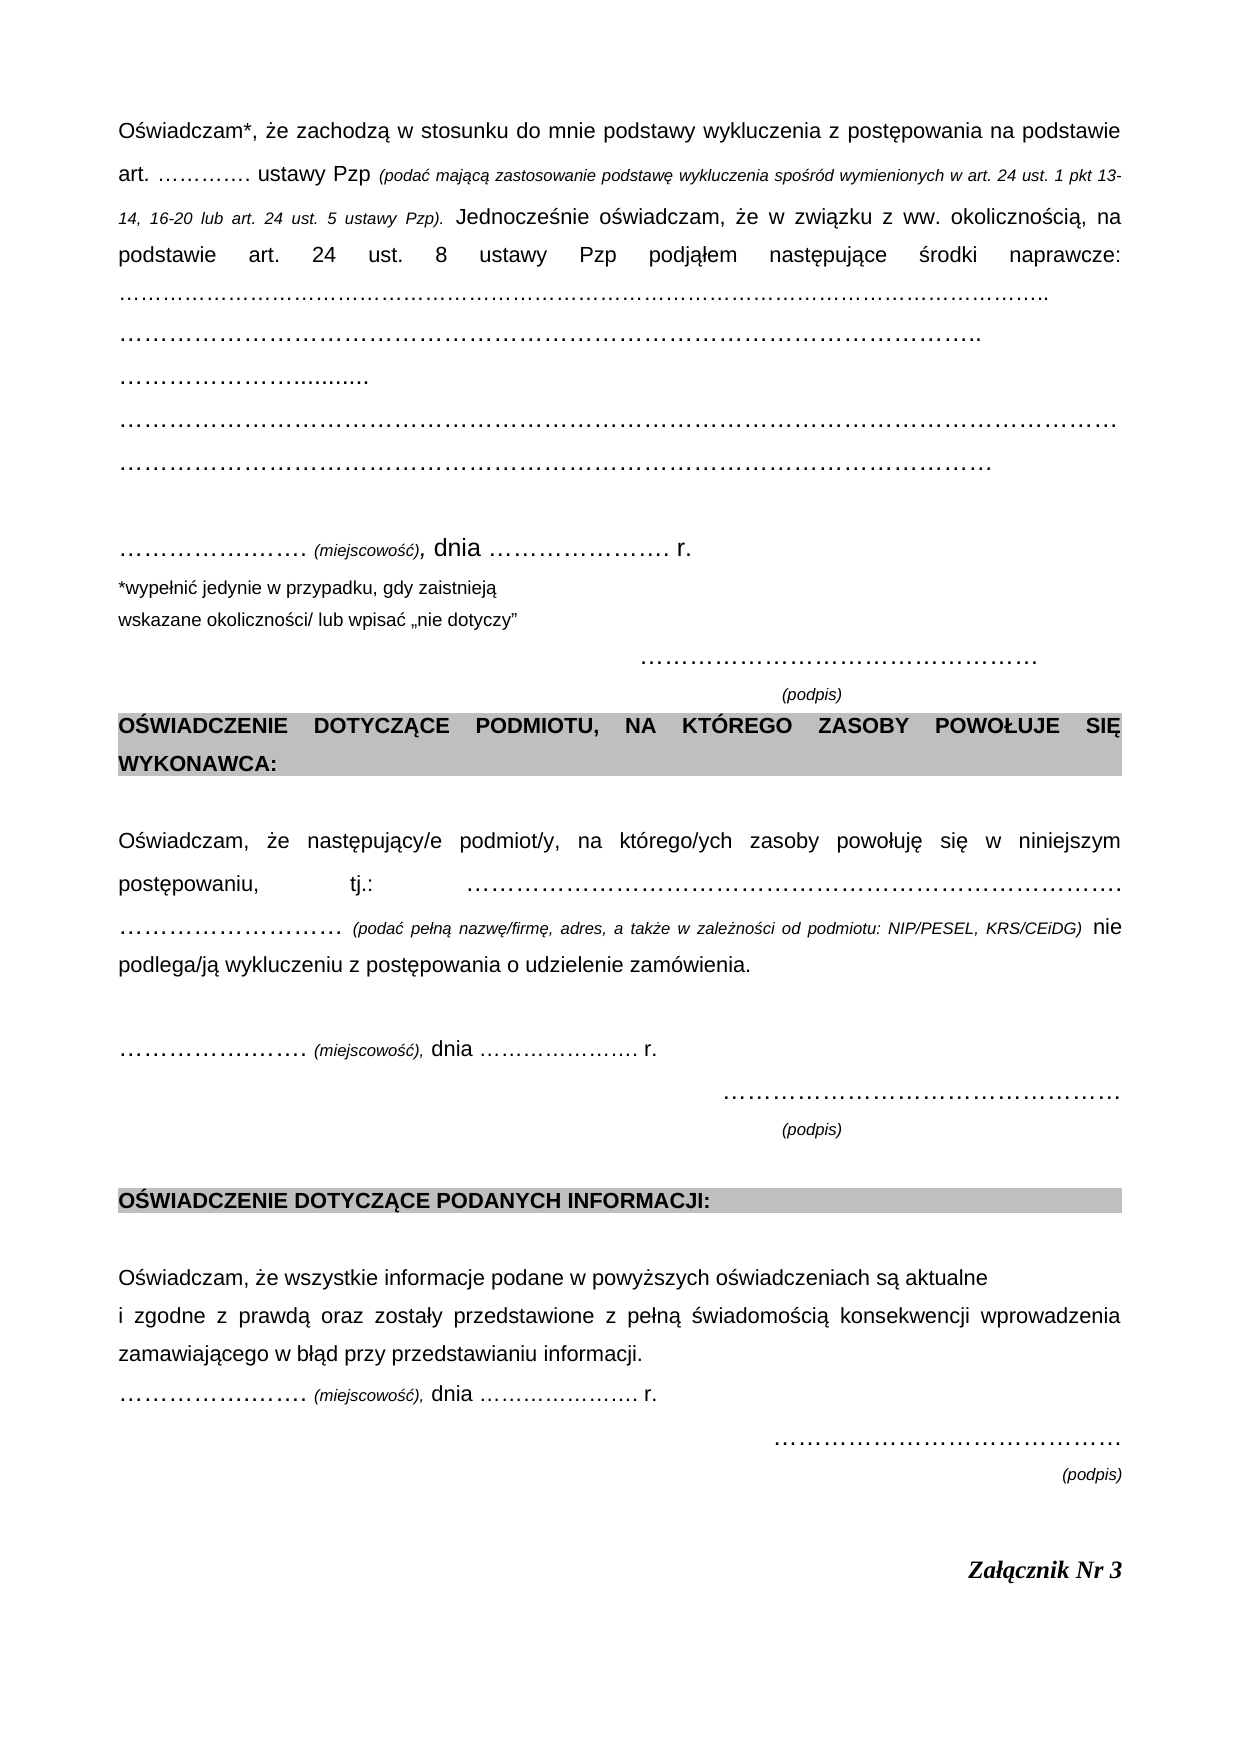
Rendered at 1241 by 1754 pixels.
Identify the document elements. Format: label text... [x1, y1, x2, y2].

text …………………………………………………………………………………………..…………………...........……………………………………………………………………………………………………………………………………………………………………………………………………… [118, 318, 1122, 476]
text Oświadczam, że wszystkie informacje podane w powyższych oświadczeniach są aktualne i zgodne z prawdą oraz zostały przedstawione z pełną świadomością konsekwencji wprowadzenia zamawiającego w błąd przy przedstawianiu informacji. [118, 1265, 1122, 1366]
text Oświadczam*, że zachodzą w stosunku do mnie podstawy wykluczenia z postępowania na podstawie art. …………. ustawy Pzp (podać mającą zastosowanie podstawę wykluczenia spośród wymienionych w art. 24 ust. 1 pkt 13-14, 16-20 lub art. 24 ust. 5 ustawy Pzp). Jednocześnie oświadczam, że w związku z ww. okolicznością, na podstawie art. 24 ust. 8 ustawy Pzp podjąłem następujące środki naprawcze: ……………………………………………………………………………………………………………….. [118, 118, 1122, 305]
text …………….……. (miejscowość), dnia …………………. r. [118, 533, 1122, 562]
text (podpis) [118, 1464, 1122, 1484]
text (podpis) [708, 1119, 1122, 1138]
text Załącznik Nr 3 [220, 1556, 1122, 1584]
text OŚWIADCZENIE DOTYCZĄCE PODMIOTU, NA KTÓREGO ZASOBY POWOŁUJE SIĘ WYKONAWCA: [118, 713, 1122, 776]
text …………………………………… [118, 1421, 1122, 1450]
text (podpis) [708, 684, 1122, 703]
text ………………………………………… [118, 1076, 1122, 1105]
text wskazane okoliczności/ lub wpisać „nie dotyczy” [118, 609, 1122, 630]
text OŚWIADCZENIE DOTYCZĄCE PODANYCH INFORMACJI: [118, 1188, 1122, 1213]
text ………………………………………… [118, 641, 1122, 670]
text …………….……. (miejscowość), dnia …………………. r. [118, 1033, 1122, 1062]
text Oświadczam, że następujący/e podmiot/y, na którego/ych zasoby powołuję się w niniejszym postępowaniu, tj.: …………………………………………………………………….……………………… (podać pełną nazwę/firmę, adres, a także w zależności od podmiotu: NIP/PESEL, KRS/CEiDG) nie podlega/ją wykluczeniu z postępowania o udzielenie zamówienia. [118, 828, 1122, 977]
text …………….……. (miejscowość), dnia …………………. r. [118, 1378, 1122, 1407]
text *wypełnić jedynie w przypadku, gdy zaistnieją [118, 577, 1122, 598]
